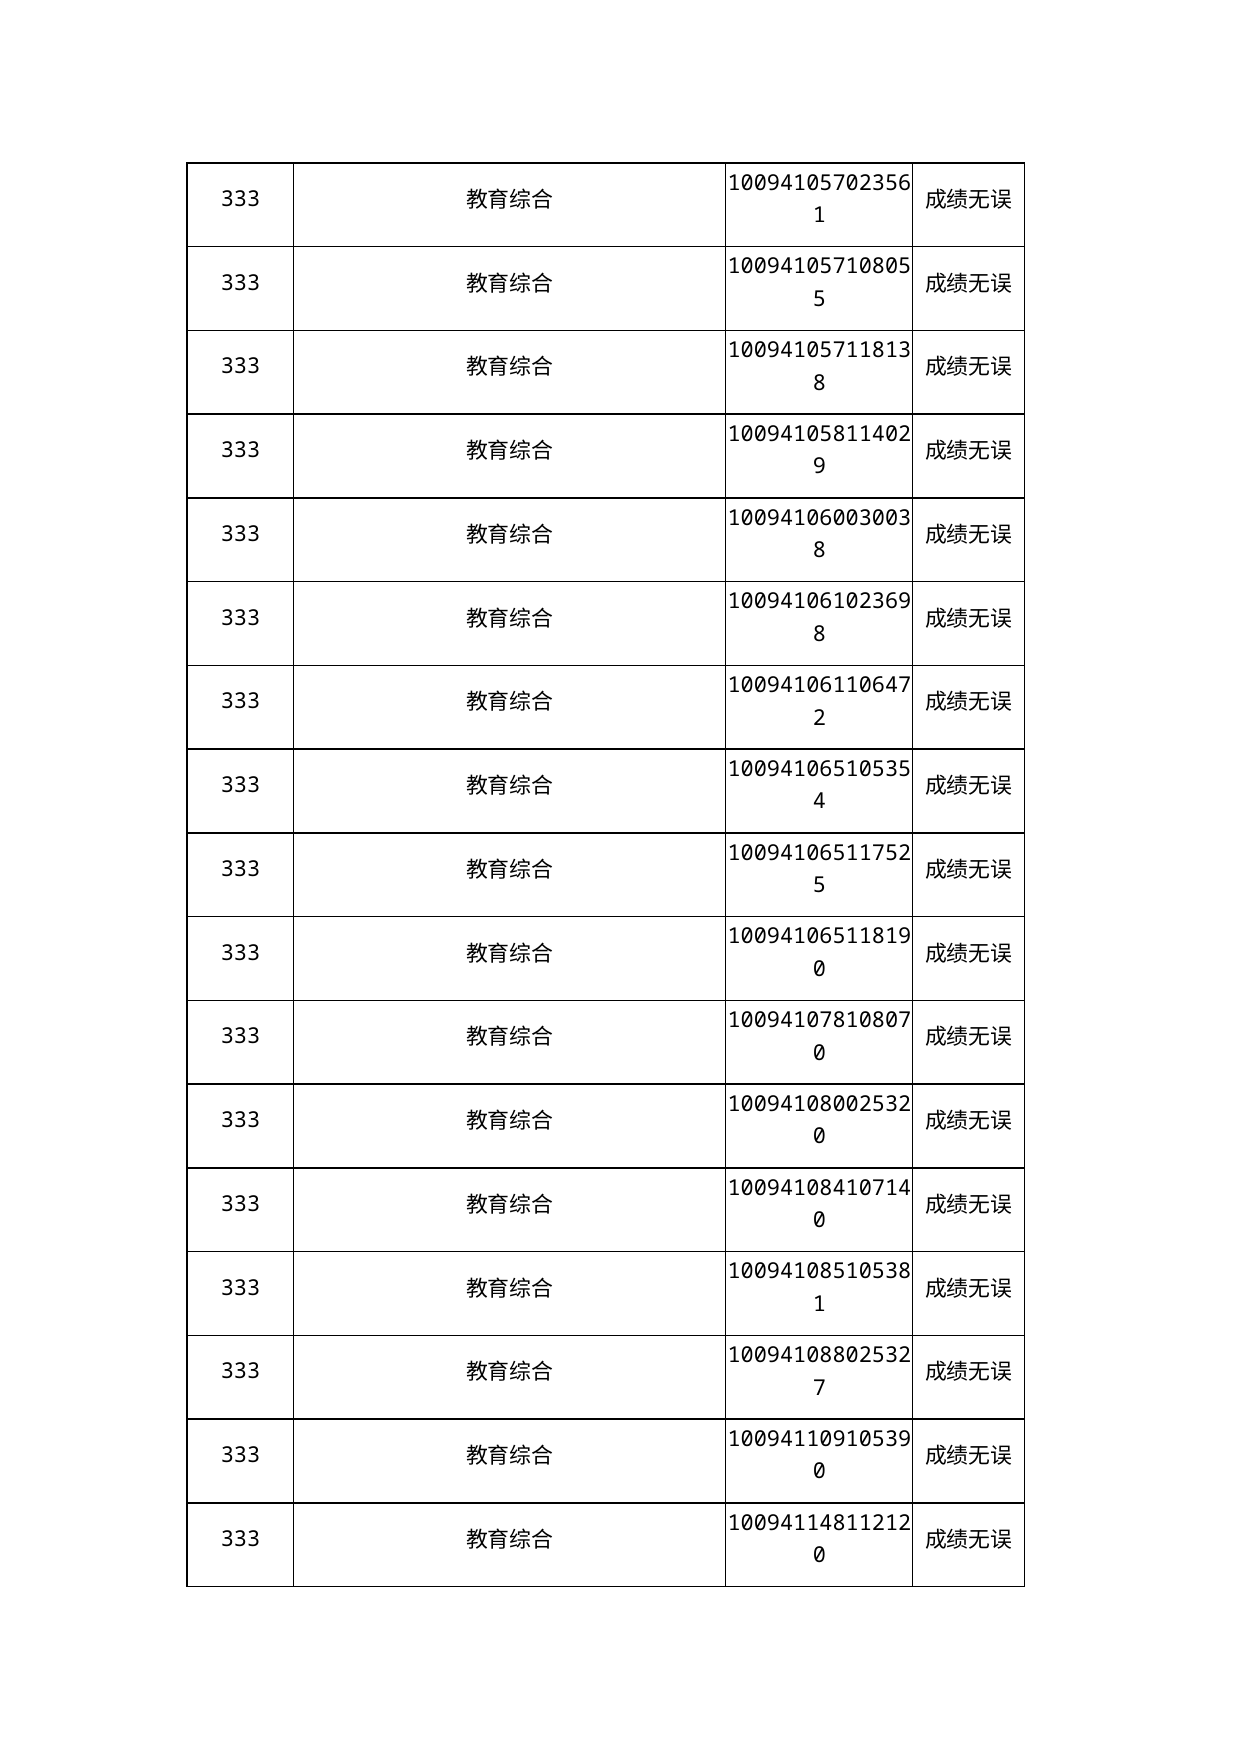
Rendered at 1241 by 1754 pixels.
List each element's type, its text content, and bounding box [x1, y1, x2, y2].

table_cell 333 [188, 1420, 293, 1502]
table_cell 教育综合 [294, 1085, 725, 1167]
table_cell 333 [188, 917, 293, 999]
table_cell 100941148112120 [726, 1504, 912, 1586]
table_cell 100941080025320 [726, 1085, 912, 1167]
table_cell 100941085105381 [726, 1252, 912, 1334]
table_cell 成绩无误 [913, 247, 1024, 329]
table_cell 成绩无误 [913, 331, 1024, 413]
table_cell 333 [188, 247, 293, 329]
table_cell 教育综合 [294, 331, 725, 413]
table_cell 333 [188, 582, 293, 664]
table_cell 教育综合 [294, 1169, 725, 1251]
table_cell 333 [188, 415, 293, 497]
table_cell 333 [188, 750, 293, 832]
table_cell 成绩无误 [913, 917, 1024, 999]
table_cell 成绩无误 [913, 1504, 1024, 1586]
table_cell 成绩无误 [913, 415, 1024, 497]
table_cell 100941061023698 [726, 582, 912, 664]
table_cell 333 [188, 331, 293, 413]
table_cell 100941058114029 [726, 415, 912, 497]
table_cell 333 [188, 1336, 293, 1418]
table_cell 100941078108070 [726, 1001, 912, 1083]
table_cell 333 [188, 1169, 293, 1251]
table_cell 333 [188, 499, 293, 581]
table_cell 成绩无误 [913, 164, 1024, 246]
table_cell 教育综合 [294, 666, 725, 748]
table_cell 333 [188, 834, 293, 916]
table_cell 成绩无误 [913, 1085, 1024, 1167]
table_cell 100941057118138 [726, 331, 912, 413]
table_cell 100941065118190 [726, 917, 912, 999]
table_cell 成绩无误 [913, 666, 1024, 748]
table_cell 333 [188, 666, 293, 748]
table_cell 100941084107140 [726, 1169, 912, 1251]
table_cell 成绩无误 [913, 1001, 1024, 1083]
table_cell 成绩无误 [913, 1336, 1024, 1418]
table_cell 100941088025327 [726, 1336, 912, 1418]
table_cell 333 [188, 1001, 293, 1083]
table_cell 100941061106472 [726, 666, 912, 748]
table_cell 333 [188, 164, 293, 246]
table_cell 教育综合 [294, 1001, 725, 1083]
table_cell 教育综合 [294, 247, 725, 329]
table_cell 100941060030038 [726, 499, 912, 581]
table_cell 100941057023561 [726, 164, 912, 246]
table_cell 教育综合 [294, 1336, 725, 1418]
table_cell 教育综合 [294, 917, 725, 999]
table_cell 成绩无误 [913, 834, 1024, 916]
table_cell 333 [188, 1085, 293, 1167]
table_cell 教育综合 [294, 164, 725, 246]
table_cell 100941065105354 [726, 750, 912, 832]
table_cell 教育综合 [294, 834, 725, 916]
table_cell 教育综合 [294, 1252, 725, 1334]
table_cell 成绩无误 [913, 582, 1024, 664]
table_cell 教育综合 [294, 582, 725, 664]
table_cell 成绩无误 [913, 1252, 1024, 1334]
table_cell 教育综合 [294, 499, 725, 581]
table_cell 333 [188, 1252, 293, 1334]
table_cell 成绩无误 [913, 1420, 1024, 1502]
table_cell 成绩无误 [913, 499, 1024, 581]
table_cell 教育综合 [294, 1420, 725, 1502]
table_cell 教育综合 [294, 1504, 725, 1586]
table_cell 100941065117525 [726, 834, 912, 916]
table_cell 成绩无误 [913, 1169, 1024, 1251]
table_cell 100941057108055 [726, 247, 912, 329]
table_cell 成绩无误 [913, 750, 1024, 832]
table_cell 教育综合 [294, 415, 725, 497]
table_cell 333 [188, 1504, 293, 1586]
table_cell 教育综合 [294, 750, 725, 832]
table_cell 100941109105390 [726, 1420, 912, 1502]
